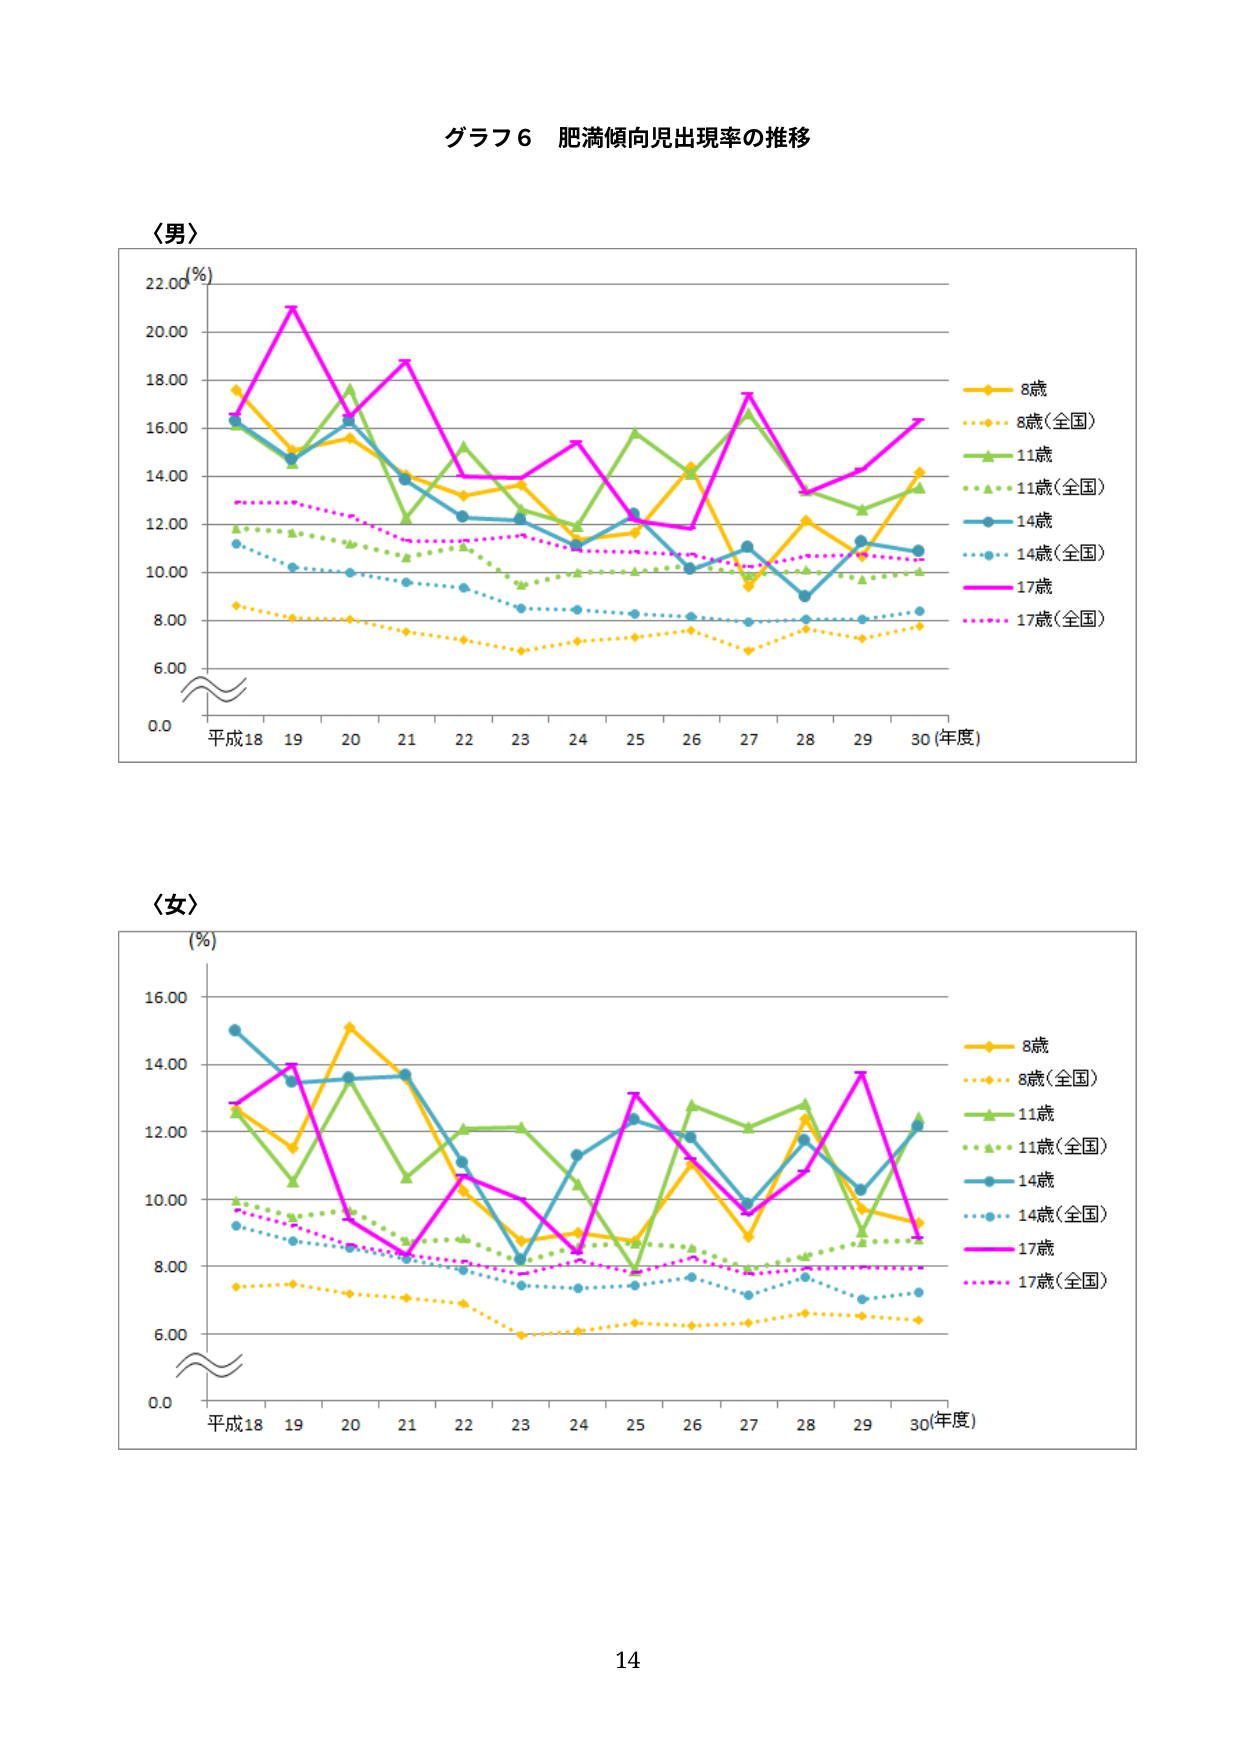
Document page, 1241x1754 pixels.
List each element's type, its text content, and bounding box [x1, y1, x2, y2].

picture [118, 248, 1137, 763]
text 〈女〉 [118, 887, 1137, 920]
picture [118, 920, 1137, 1450]
text グラフ６ 肥満傾向児出現率の推移 [118, 120, 1137, 153]
text 〈男〉 [118, 216, 1137, 248]
